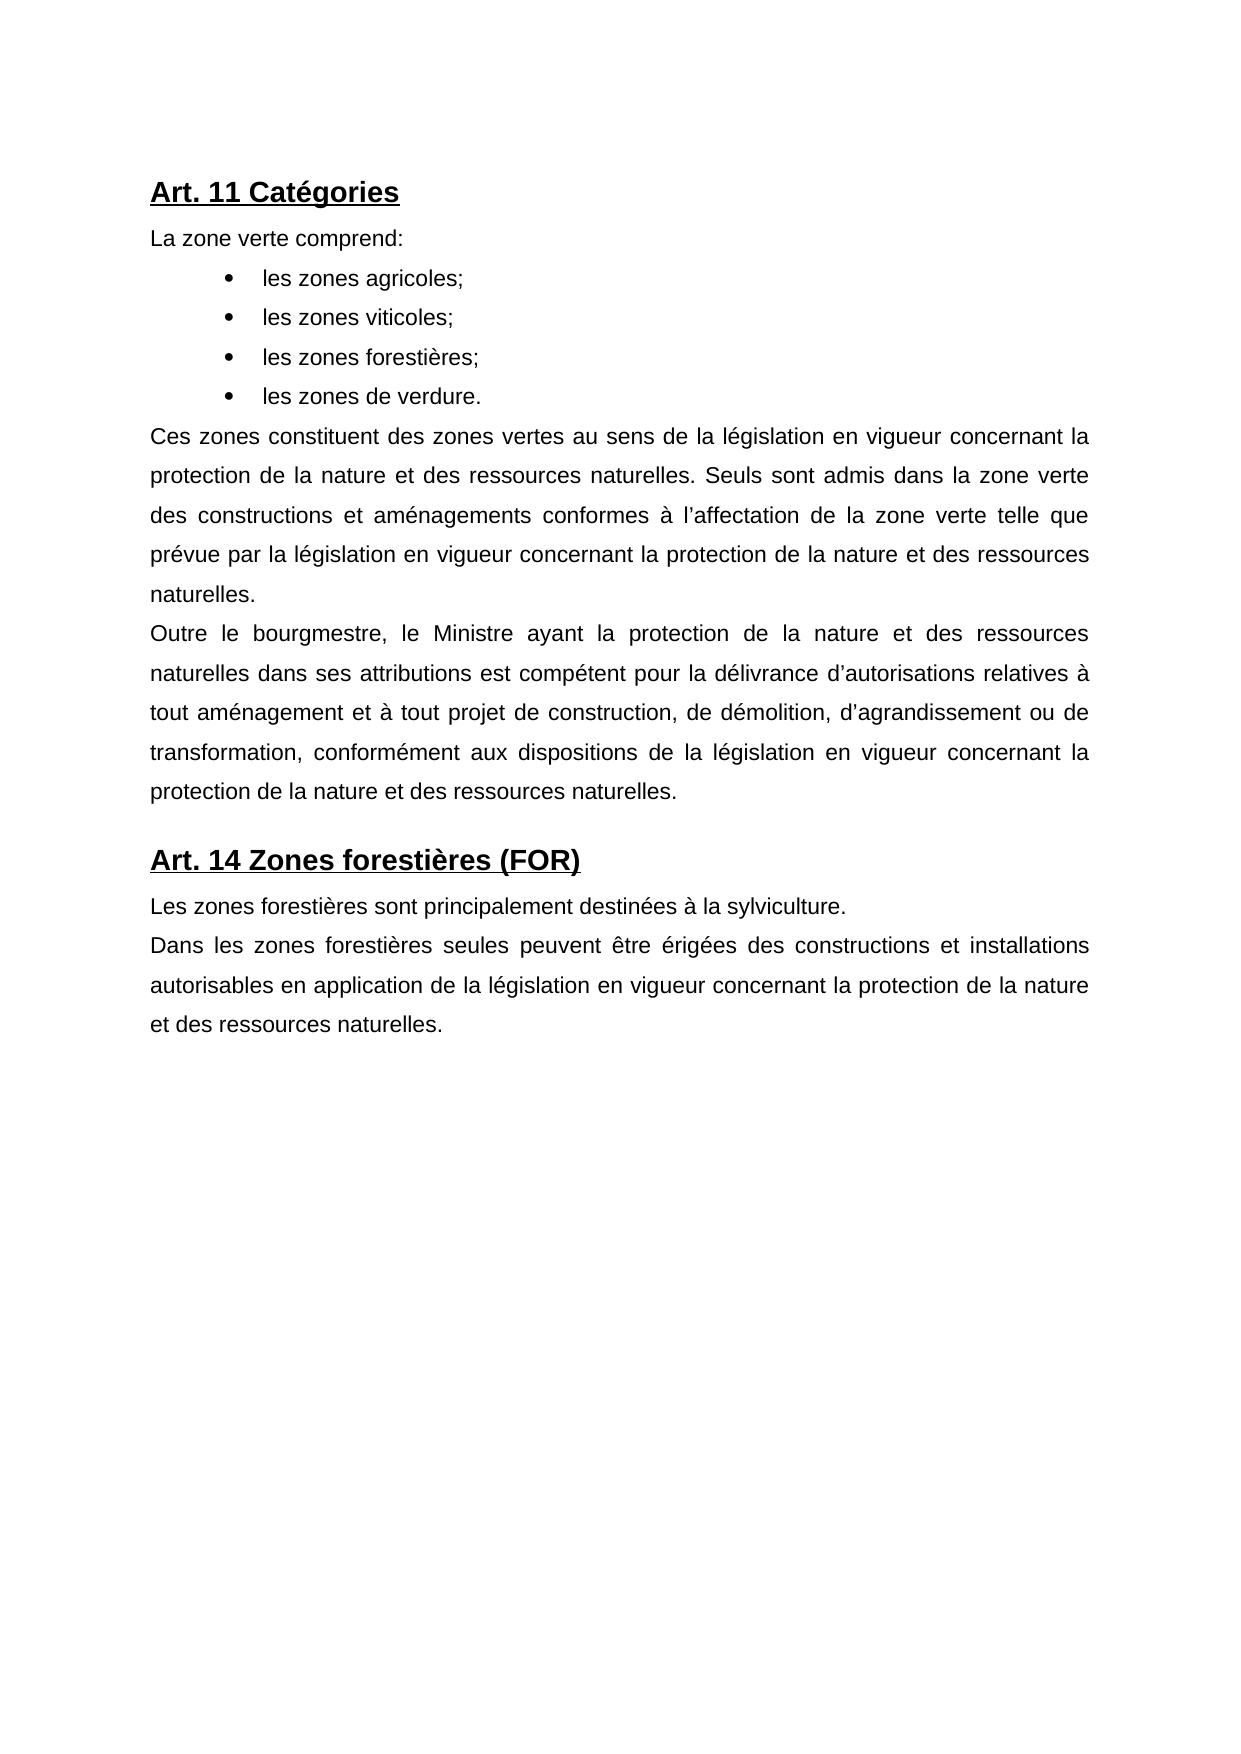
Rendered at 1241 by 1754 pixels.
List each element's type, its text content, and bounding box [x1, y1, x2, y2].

text Ces zones constituent des zones vertes au sens de la législation en vigueur concernant la protection de la nature et des ressources naturelles. Seuls sont admis dans la zone verte des constructions et aménagements conformes à l’affectation de la zone verte telle que prévue par la législation en vigueur concernant la protection de la nature et des ressources naturelles. [150, 423, 1090, 607]
text Outre le bourgmestre, le Ministre ayant la protection de la nature et des ressources naturelles dans ses attributions est compétent pour la délivrance d’autorisations relatives à tout aménagement et à tout projet de construction, de démolition, d’agrandissement ou de transformation, conformément aux dispositions de la législation en vigueur concernant la protection de la nature et des ressources naturelles. [150, 620, 1090, 804]
list les zones de verdure. [225, 383, 1090, 409]
subtitle Art. 14 Zones forestières (FOR) [150, 842, 1090, 876]
text Dans les zones forestières seules peuvent être érigées des constructions et installations autorisables en application de la législation en vigueur concernant la protection de la nature et des ressources naturelles. [150, 932, 1090, 1038]
list les zones agricoles; [225, 265, 1090, 291]
subtitle Art. 11 Catégories [150, 175, 1090, 208]
text Les zones forestières sont principalement destinées à la sylviculture. [150, 893, 1090, 919]
list les zones viticoles; [225, 304, 1090, 331]
text La zone verte comprend: [150, 225, 1090, 252]
list les zones forestières; [225, 344, 1090, 370]
